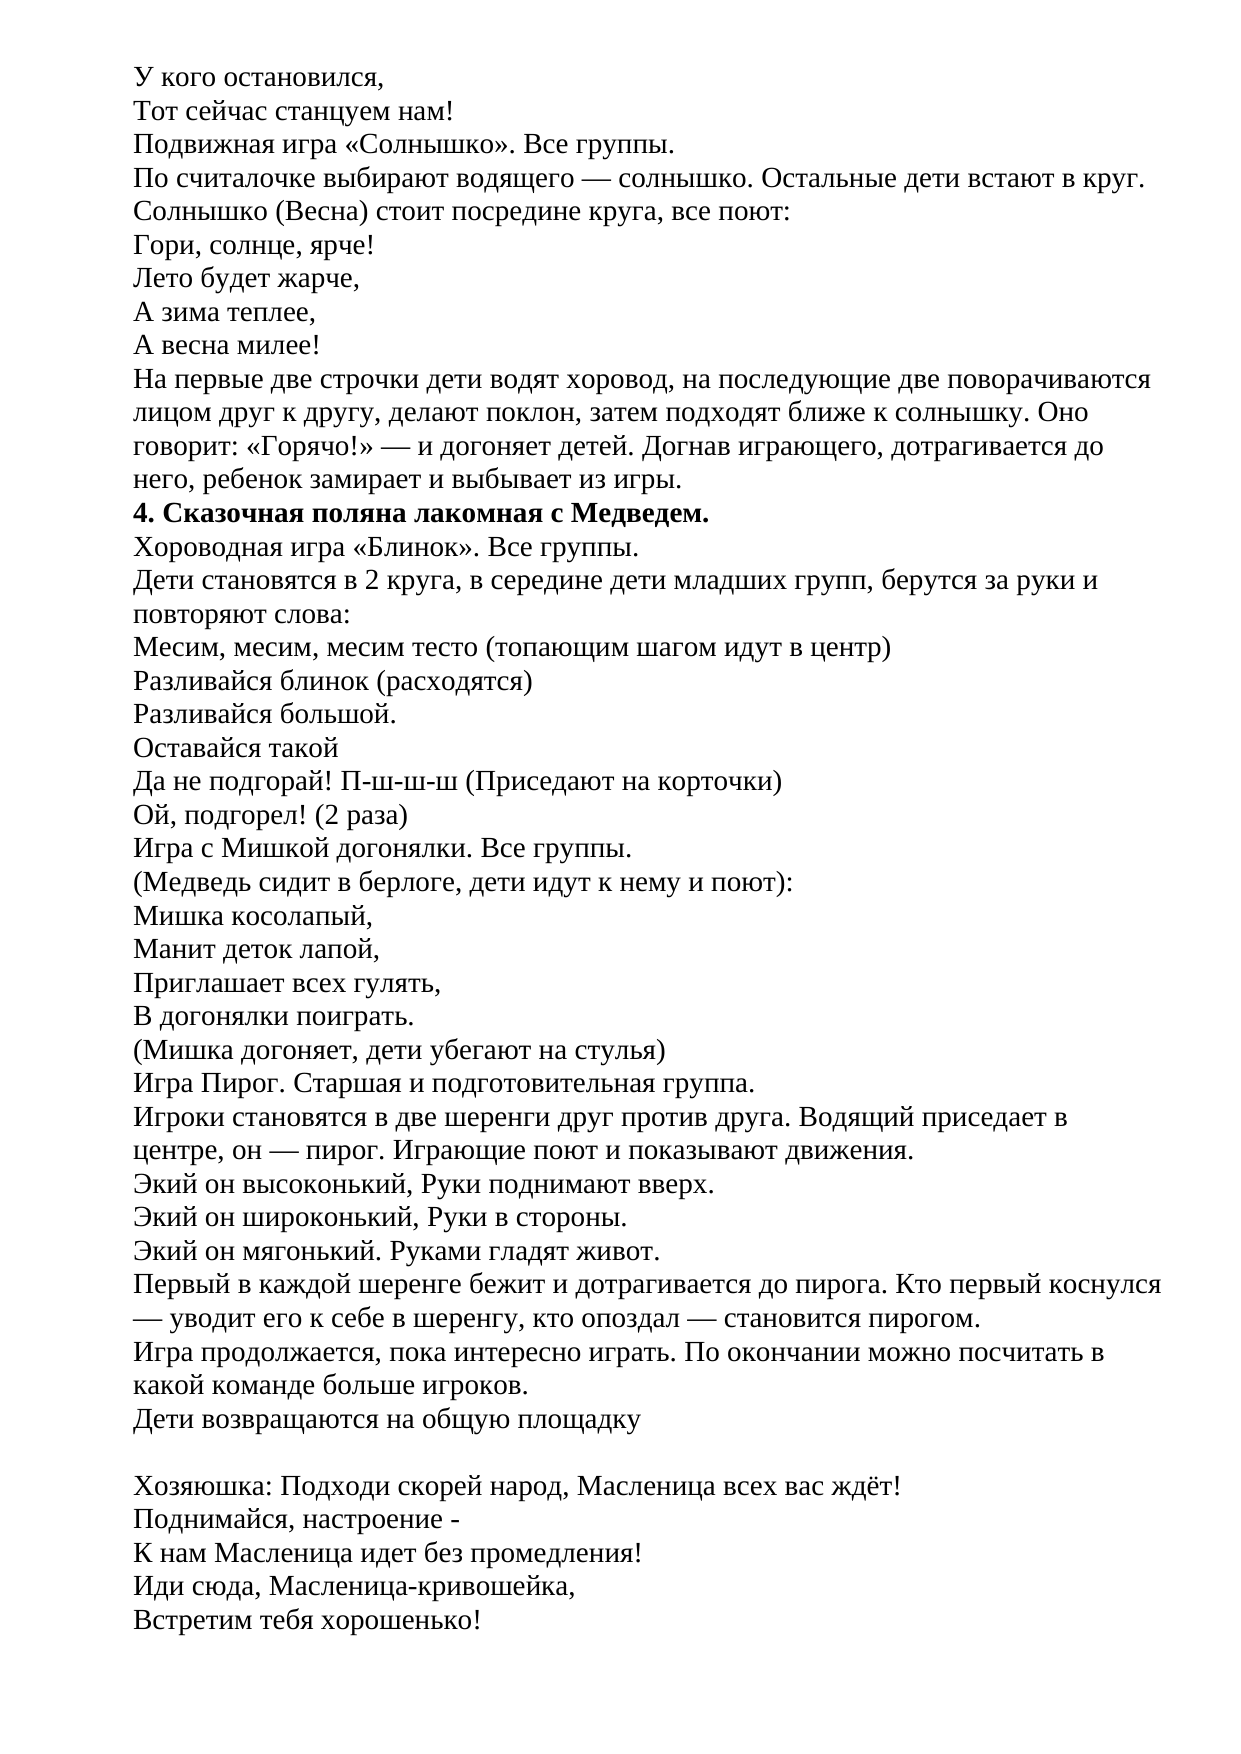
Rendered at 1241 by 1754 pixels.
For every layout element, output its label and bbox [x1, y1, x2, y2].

text [133, 59, 1167, 1669]
